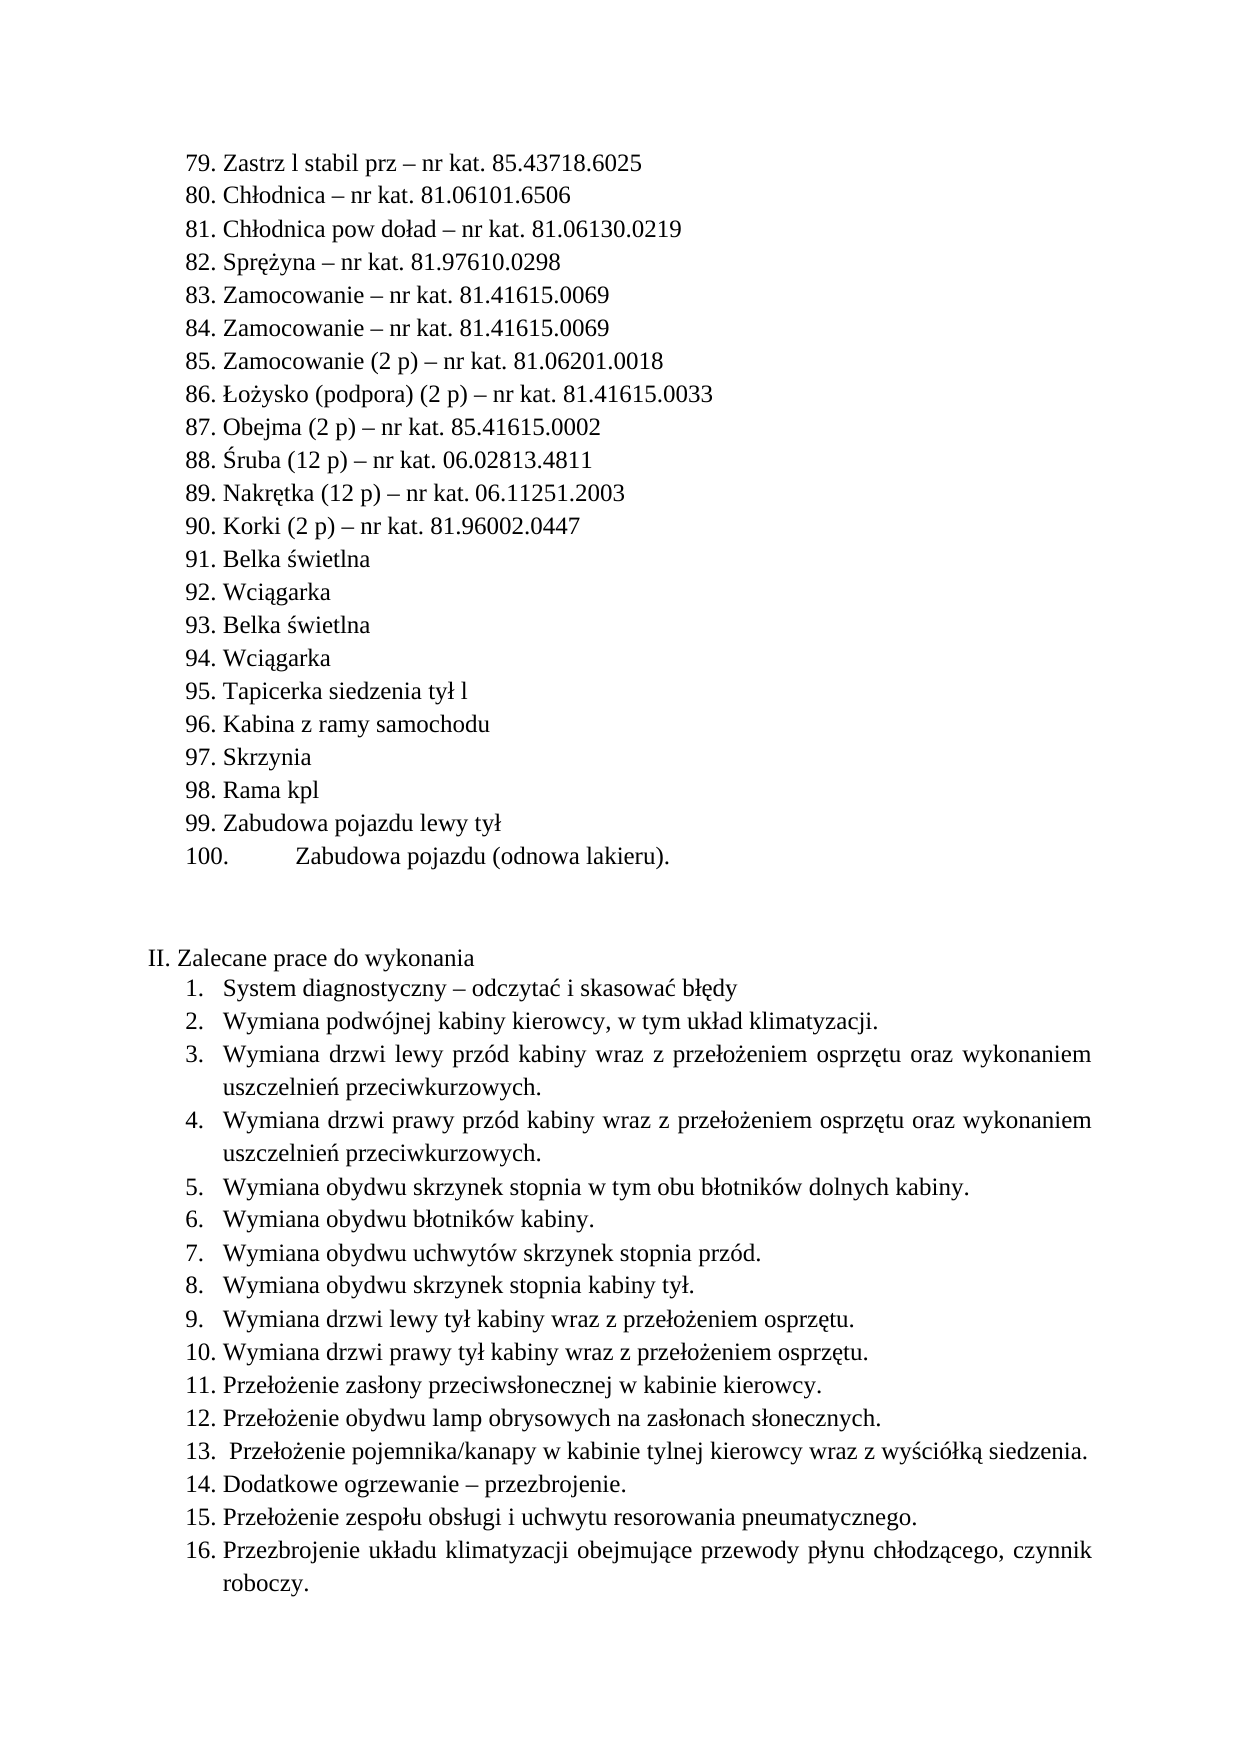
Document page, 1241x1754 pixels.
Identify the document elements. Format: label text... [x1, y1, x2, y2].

list Wymiana drzwi lewy tył kabiny wraz z przełożeniem osprzętu. [185, 1304, 1093, 1332]
list Zastrz l stabil prz – nr kat. 85.43718.6025 [185, 148, 1093, 176]
list Przełożenie pojemnika/kanapy w kabinie tylnej kierowcy wraz z wyściółką siedzenia. [185, 1436, 1093, 1464]
list Łożysko (podpora) (2 p) – nr kat. 81.41615.0033 [185, 379, 1093, 407]
text II. Zalecane prace do wykonania [148, 940, 1096, 973]
list Zamocowanie – nr kat. 81.41615.0069 [185, 280, 1093, 308]
list Przełożenie zespołu obsługi i uchwytu resorowania pneumatycznego. [185, 1502, 1093, 1531]
list Wciągarka [185, 643, 1093, 672]
list Dodatkowe ogrzewanie – przezbrojenie. [185, 1469, 1093, 1497]
list Śruba (12 p) – nr kat. 06.02813.4811 [185, 445, 1093, 473]
list Zabudowa pojazdu (odnowa lakieru). [185, 841, 1093, 870]
list Chłodnica – nr kat. 81.06101.6506 [185, 181, 1093, 209]
list Wymiana drzwi prawy tył kabiny wraz z przełożeniem osprzętu. [185, 1337, 1093, 1365]
list Wymiana obydwu skrzynek stopnia kabiny tył. [185, 1271, 1093, 1299]
list Belka świetlna [185, 610, 1093, 639]
list Zabudowa pojazdu lewy tył [185, 808, 1093, 837]
list Obejma (2 p) – nr kat. 85.41615.0002 [185, 412, 1093, 441]
list Przełożenie obydwu lamp obrysowych na zasłonach słonecznych. [185, 1403, 1093, 1431]
list Sprężyna – nr kat. 81.97610.0298 [185, 247, 1093, 275]
list Wymiana drzwi prawy przód kabiny wraz z przełożeniem osprzętu oraz wykonaniem uszczelnień przeciwkurzowych. [185, 1106, 1093, 1167]
list Belka świetlna [185, 544, 1093, 573]
list Rama kpl [185, 775, 1093, 804]
list Korki (2 p) – nr kat. 81.96002.0447 [185, 511, 1093, 539]
list Przełożenie zasłony przeciwsłonecznej w kabinie kierowcy. [185, 1370, 1093, 1398]
list Kabina z ramy samochodu [185, 709, 1093, 738]
list Wymiana podwójnej kabiny kierowcy, w tym układ klimatyzacji. [185, 1006, 1093, 1035]
list Tapicerka siedzenia tył l [185, 676, 1093, 705]
list Nakrętka (12 p) – nr kat. 06.11251.2003 [185, 478, 1093, 507]
list Chłodnica pow doład – nr kat. 81.06130.0219 [185, 214, 1093, 242]
list Wymiana drzwi lewy przód kabiny wraz z przełożeniem osprzętu oraz wykonaniem uszczelnień przeciwkurzowych. [185, 1039, 1093, 1101]
list Wymiana obydwu skrzynek stopnia w tym obu błotników dolnych kabiny. [185, 1172, 1093, 1200]
list Wciągarka [185, 577, 1093, 606]
list Zamocowanie (2 p) – nr kat. 81.06201.0018 [185, 346, 1093, 374]
list Wymiana obydwu błotników kabiny. [185, 1204, 1093, 1233]
list Zamocowanie – nr kat. 81.41615.0069 [185, 313, 1093, 341]
list Wymiana obydwu uchwytów skrzynek stopnia przód. [185, 1238, 1093, 1266]
list System diagnostyczny – odczytać i skasować błędy [185, 973, 1093, 1002]
list Przezbrojenie układu klimatyzacji obejmujące przewody płynu chłodzącego, czynnik roboczy. [185, 1535, 1093, 1597]
list Skrzynia [185, 742, 1093, 771]
